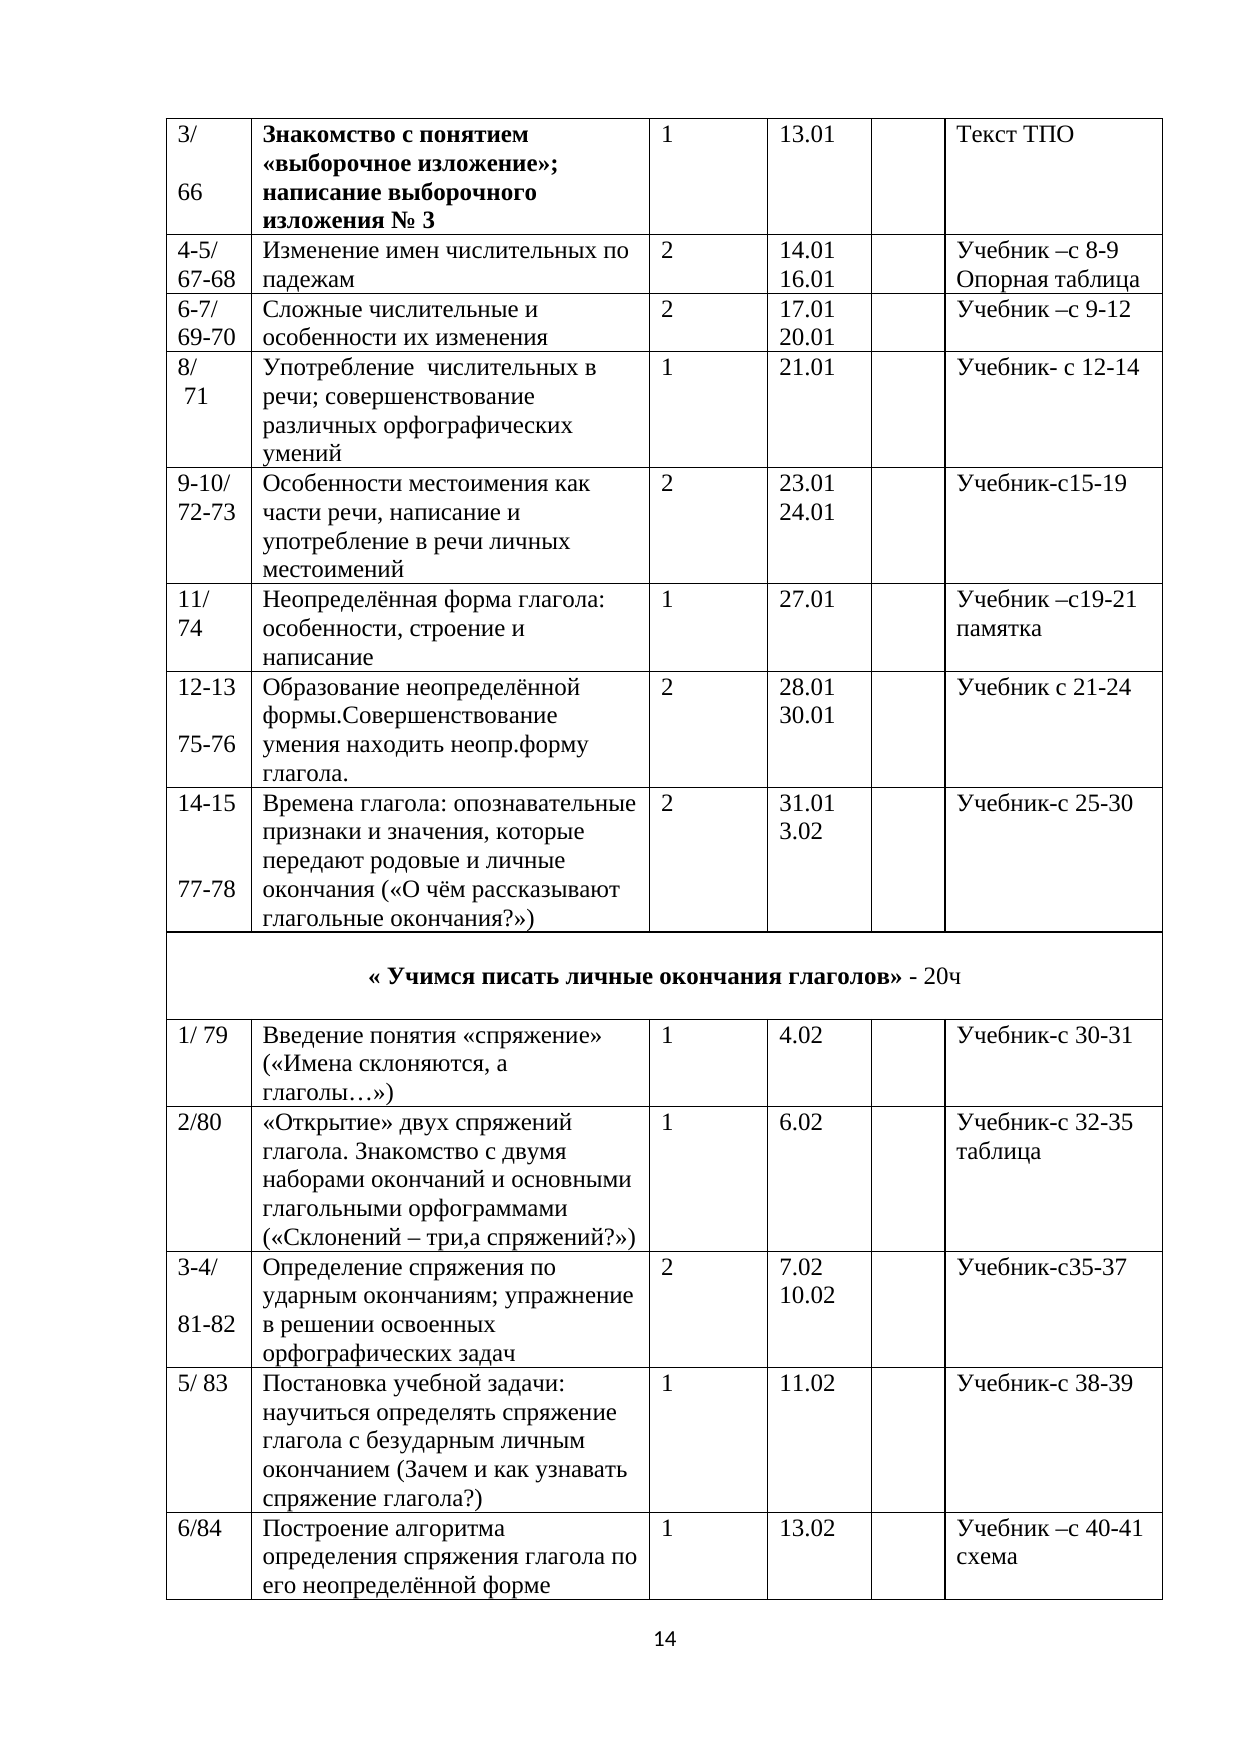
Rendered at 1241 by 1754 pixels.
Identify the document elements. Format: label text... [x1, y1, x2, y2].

table_cell Построение алгоритма определения спряжения глагола по его неопределённой форме [252, 1513, 649, 1599]
table_cell Постановка учебной задачи: научиться определять спряжение глагола с безударным личным окончанием (Зачем и как узнавать спряжение глагола?) [252, 1368, 649, 1512]
table_cell [872, 1020, 944, 1106]
table_cell 28.01 30.01 [768, 672, 871, 787]
table_cell Учебник-с15-19 [946, 468, 1162, 583]
table_cell Сложные числительные и особенности их изменения [252, 294, 649, 351]
table_cell 2 [650, 235, 767, 293]
table_cell [872, 294, 944, 351]
table_cell «Открытие» двух спряжений глагола. Знакомство с двумя наборами окончаний и основными глагольными орфограммами («Склонений – три,а спряжений?») [252, 1107, 649, 1251]
table_cell Учебник-с35-37 [946, 1252, 1162, 1367]
table_cell 2 [650, 788, 767, 931]
table_cell 8/ 71 [167, 352, 251, 467]
table_cell 6-7/ 69-70 [167, 294, 251, 351]
table_cell « Учимся писать личные окончания глаголов» - 20ч [167, 933, 1162, 1019]
table_cell 1 [650, 1513, 767, 1599]
table_cell Учебник-с 25-30 [946, 788, 1162, 931]
table_cell Учебник с 21-24 [946, 672, 1162, 787]
table_cell 3/ 66 [167, 119, 251, 234]
table_cell 2 [650, 468, 767, 583]
table_cell Знакомство с понятием «выборочное изложение»; написание выборочного изложения № 3 [252, 119, 649, 234]
table_cell 7.02 10.02 [768, 1252, 871, 1367]
table_cell Времена глагола: опознавательные признаки и значения, которые передают родовые и личные окончания («О чём рассказывают глагольные окончания?») [252, 788, 649, 931]
table_cell Образование неопределённой формы.Совершенствование умения находить неопр.форму глагола. [252, 672, 649, 787]
table_cell 9-10/ 72-73 [167, 468, 251, 583]
table_cell 6.02 [768, 1107, 871, 1251]
table_cell [872, 788, 944, 931]
table_cell 31.01 3.02 [768, 788, 871, 931]
table_cell 1 [650, 352, 767, 467]
table_cell [872, 1252, 944, 1367]
table_cell Учебник –с 8-9 Опорная таблица [946, 235, 1162, 293]
table_cell [872, 352, 944, 467]
table_cell 13.02 [768, 1513, 871, 1599]
table_cell 12-13 75-76 [167, 672, 251, 787]
table_cell 4.02 [768, 1020, 871, 1106]
table_cell [872, 468, 944, 583]
table_cell 11.02 [768, 1368, 871, 1512]
table_cell 14.01 16.01 [768, 235, 871, 293]
table_cell 1 [650, 119, 767, 234]
table_cell Учебник-с 38-39 [946, 1368, 1162, 1512]
table_cell 1 [650, 1107, 767, 1251]
table_cell 1 [650, 1020, 767, 1106]
table_cell 1 [650, 584, 767, 671]
table_cell 27.01 [768, 584, 871, 671]
table_cell Употребление числительных в речи; совершенствование различных орфографических умений [252, 352, 649, 467]
table_cell [872, 1107, 944, 1251]
table_cell [872, 119, 944, 234]
table_cell Учебник-с 32-35 таблица [946, 1107, 1162, 1251]
table_cell 21.01 [768, 352, 871, 467]
table_cell Учебник- с 12-14 [946, 352, 1162, 467]
table_cell 13.01 [768, 119, 871, 234]
table_cell 14-15 77-78 [167, 788, 251, 931]
table_cell 1 [650, 1368, 767, 1512]
table_cell [872, 1368, 944, 1512]
table_cell 2/80 [167, 1107, 251, 1251]
table_cell Изменение имен числительных по падежам [252, 235, 649, 293]
table_cell 17.01 20.01 [768, 294, 871, 351]
table_cell Определение спряжения по ударным окончаниям; упражнение в решении освоенных орфографических задач [252, 1252, 649, 1367]
table_cell 2 [650, 672, 767, 787]
table_cell 5/ 83 [167, 1368, 251, 1512]
table_cell Учебник –с19-21 памятка [946, 584, 1162, 671]
table_cell [872, 672, 944, 787]
table_cell 23.01 24.01 [768, 468, 871, 583]
table_cell 4-5/ 67-68 [167, 235, 251, 293]
table_cell Особенности местоимения как части речи, написание и употребление в речи личных местоимений [252, 468, 649, 583]
table_cell [872, 1513, 944, 1599]
table_cell Введение понятия «спряжение» («Имена склоняются, а глаголы…») [252, 1020, 649, 1106]
table_cell Учебник-с 30-31 [946, 1020, 1162, 1106]
table_cell [872, 584, 944, 671]
table_cell Учебник –с 40-41 схема [946, 1513, 1162, 1599]
table_cell 2 [650, 294, 767, 351]
table_cell Учебник –с 9-12 [946, 294, 1162, 351]
table_cell Текст ТПО [946, 119, 1162, 234]
table_cell 6/84 [167, 1513, 251, 1599]
table_cell 11/ 74 [167, 584, 251, 671]
table_cell Неопределённая форма глагола: особенности, строение и написание [252, 584, 649, 671]
table_cell 1/ 79 [167, 1020, 251, 1106]
table_cell 2 [650, 1252, 767, 1367]
table_cell [872, 235, 944, 293]
table_cell 3-4/ 81-82 [167, 1252, 251, 1367]
